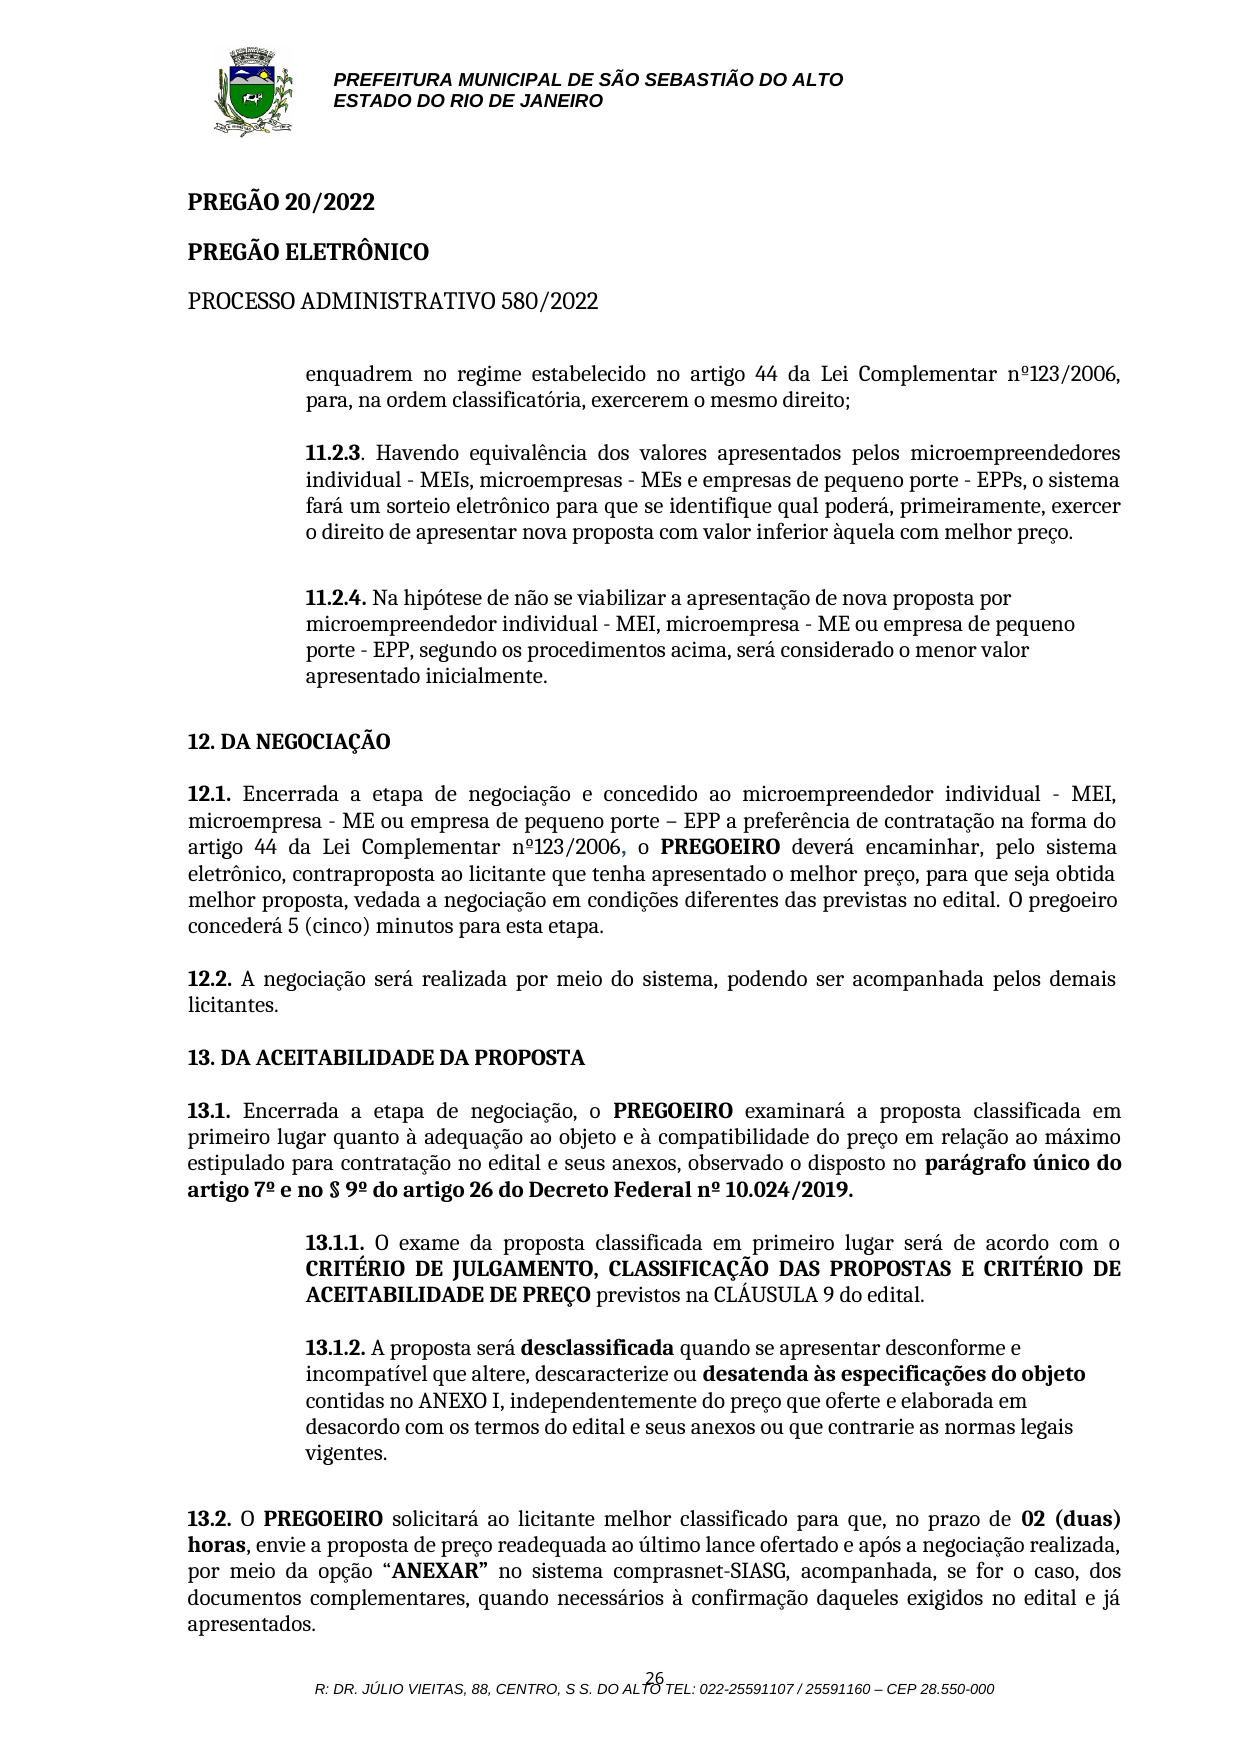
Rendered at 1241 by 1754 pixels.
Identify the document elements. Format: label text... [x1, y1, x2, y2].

text 12. DA NEGOCIAÇÃO [188, 728, 1118, 755]
picture [213, 44, 294, 139]
text 13.2. O PREGOEIRO solicitará ao licitante melhor classificado para que, no prazo de 02 (duas) horas, envie a proposta de preço readequada ao último lance ofertado e após a negociação realizada, por meio da opção “ANEXAR” no sistema comprasnet-SIASG, acompanhada, se for o caso, dos documentos complementares, quando necessários à confirmação daqueles exigidos no edital e já apresentados. [187, 1505, 1122, 1637]
text 12.2. A negociação será realizada por meio do sistema, podendo ser acompanhada pelos demais licitantes. [188, 966, 1118, 1018]
text 13.1. Encerrada a etapa de negociação, o PREGOEIRO examinará a proposta classificada em primeiro lugar quanto à adequação ao objeto e à compatibilidade do preço em relação ao máximo estipulado para contratação no edital e seus anexos, observado o disposto no parágrafo único do artigo 7º e no § 9º do artigo 26 do Decreto Federal nº 10.024/2019. [187, 1097, 1122, 1203]
text 13.1.2. A proposta será desclassificada quando se apresentar desconforme e incompatível que altere, descaracterize ou desatenda às especificações do objeto contidas no ANEXO I, independentemente do preço que oferte e elaborada em desacordo com os termos do edital e seus anexos ou que contrarie as normas legais vigentes. [306, 1335, 1122, 1466]
text 13.1.1. O exame da proposta classificada em primeiro lugar será de acordo com o CRITÉRIO DE JULGAMENTO, CLASSIFICAÇÃO DAS PROPOSTAS E CRITÉRIO DE ACEITABILIDADE DE PREÇO previstos na CLÁUSULA 9 do edital. [306, 1229, 1122, 1308]
text 13. DA ACEITABILIDADE DA PROPOSTA [188, 1045, 1118, 1071]
text 12.1. Encerrada a etapa de negociação e concedido ao microempreendedor individual - MEI, microempresa - ME ou empresa de pequeno porte – EPP a preferência de contratação na forma do artigo 44 da Lei Complementar nº123/2006, o PREGOEIRO deverá encaminhar, pelo sistema eletrônico, contraproposta ao licitante que tenha apresentado o melhor preço, para que seja obtida melhor proposta, vedada a negociação em condições diferentes das previstas no edital. O pregoeiro concederá 5 (cinco) minutos para esta etapa. [188, 781, 1118, 939]
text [306, 361, 1122, 414]
text 11.2.4. Na hipótese de não se viabilizar a apresentação de nova proposta por microempreendedor individual - MEI, microempresa - ME ou empresa de pequeno porte - EPP, segundo os procedimentos acima, será considerado o menor valor apresentado inicialmente. [306, 584, 1122, 690]
text 11.2.3. Havendo equivalência dos valores apresentados pelos microempreendedores individual - MEIs, microempresas - MEs e empresas de pequeno porte - EPPs, o sistema fará um sorteio eletrônico para que se identifique qual poderá, primeiramente, exercer o direito de apresentar nova proposta com valor inferior àquela com melhor preço. [306, 440, 1122, 545]
